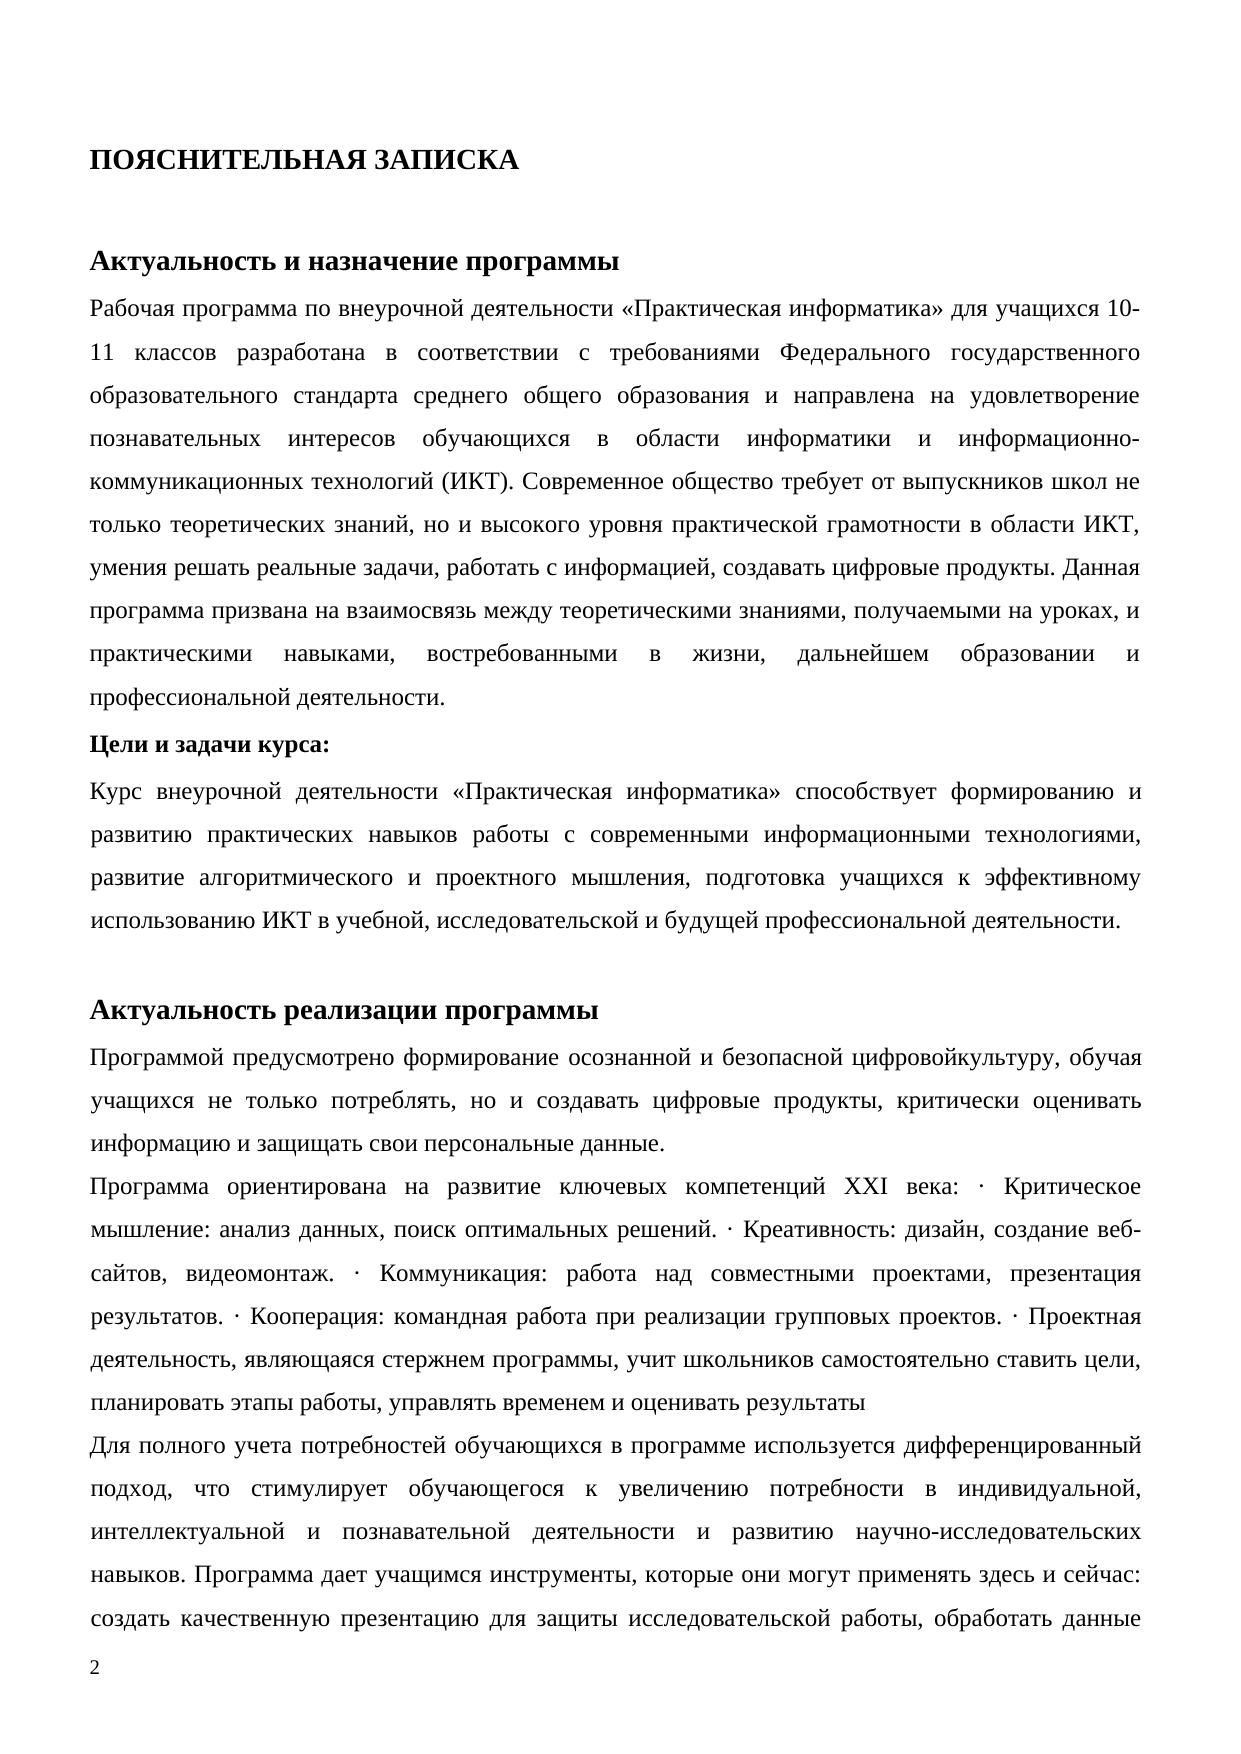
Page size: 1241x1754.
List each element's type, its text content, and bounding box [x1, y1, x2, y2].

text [89, 1430, 1142, 1631]
text Рабочая программа по внеурочной деятельности «Практическая информатика» для учащихся 10-11 классов разработана в соответствии с требованиями Федерального государственного образовательного стандарта среднего общего образования и направлена на удовлетворение познавательных интересов обучающихся в области информатики и информационно-коммуникационных технологий (ИКТ). Современное общество требует от выпускников школ не только теоретических знаний, но и высокого уровня практической грамотности в области ИКТ, умения решать реальные задачи, работать с информацией, создавать цифровые продукты. Данная программа призвана на взаимосвязь между теоретическими знаниями, получаемыми на уроках, и практическими навыками, востребованными в жизни, дальнейшем образовании и профессиональной деятельности. [89, 293, 1141, 710]
text ПОЯСНИТЕЛЬНАЯ ЗАПИСКА [89, 142, 1142, 176]
text Актуальность реализации программы [89, 992, 1142, 1025]
text Программой предусмотрено формирование осознанной и безопасной цифровойкультуру, обучая учащихся не только потреблять, но и создавать цифровые продукты, критически оценивать информацию и защищать свои персональные данные. [89, 1042, 1142, 1157]
text Курс внеурочной деятельности «Практическая информатика» способствует формированию и развитию практических навыков работы с современными информационными технологиями, развитие алгоритмического и проектного мышления, подготовка учащихся к эффективному использованию ИКТ в учебной, исследовательской и будущей профессиональной деятельности. [89, 776, 1142, 934]
text Цели и задачи курса: [89, 729, 1141, 758]
text Программа ориентирована на развитие ключевых компетенций XXI века: · Критическое мышление: анализ данных, поиск оптимальных решений. · Креативность: дизайн, создание веб-сайтов, видеомонтаж. · Коммуникация: работа над совместными проектами, презентация результатов. · Кооперация: командная работа при реализации групповых проектов. · Проектная деятельность, являющаяся стержнем программы, учит школьников самостоятельно ставить цели, планировать этапы работы, управлять временем и оценивать результаты [89, 1171, 1142, 1416]
text Актуальность и назначение программы [89, 243, 1142, 277]
